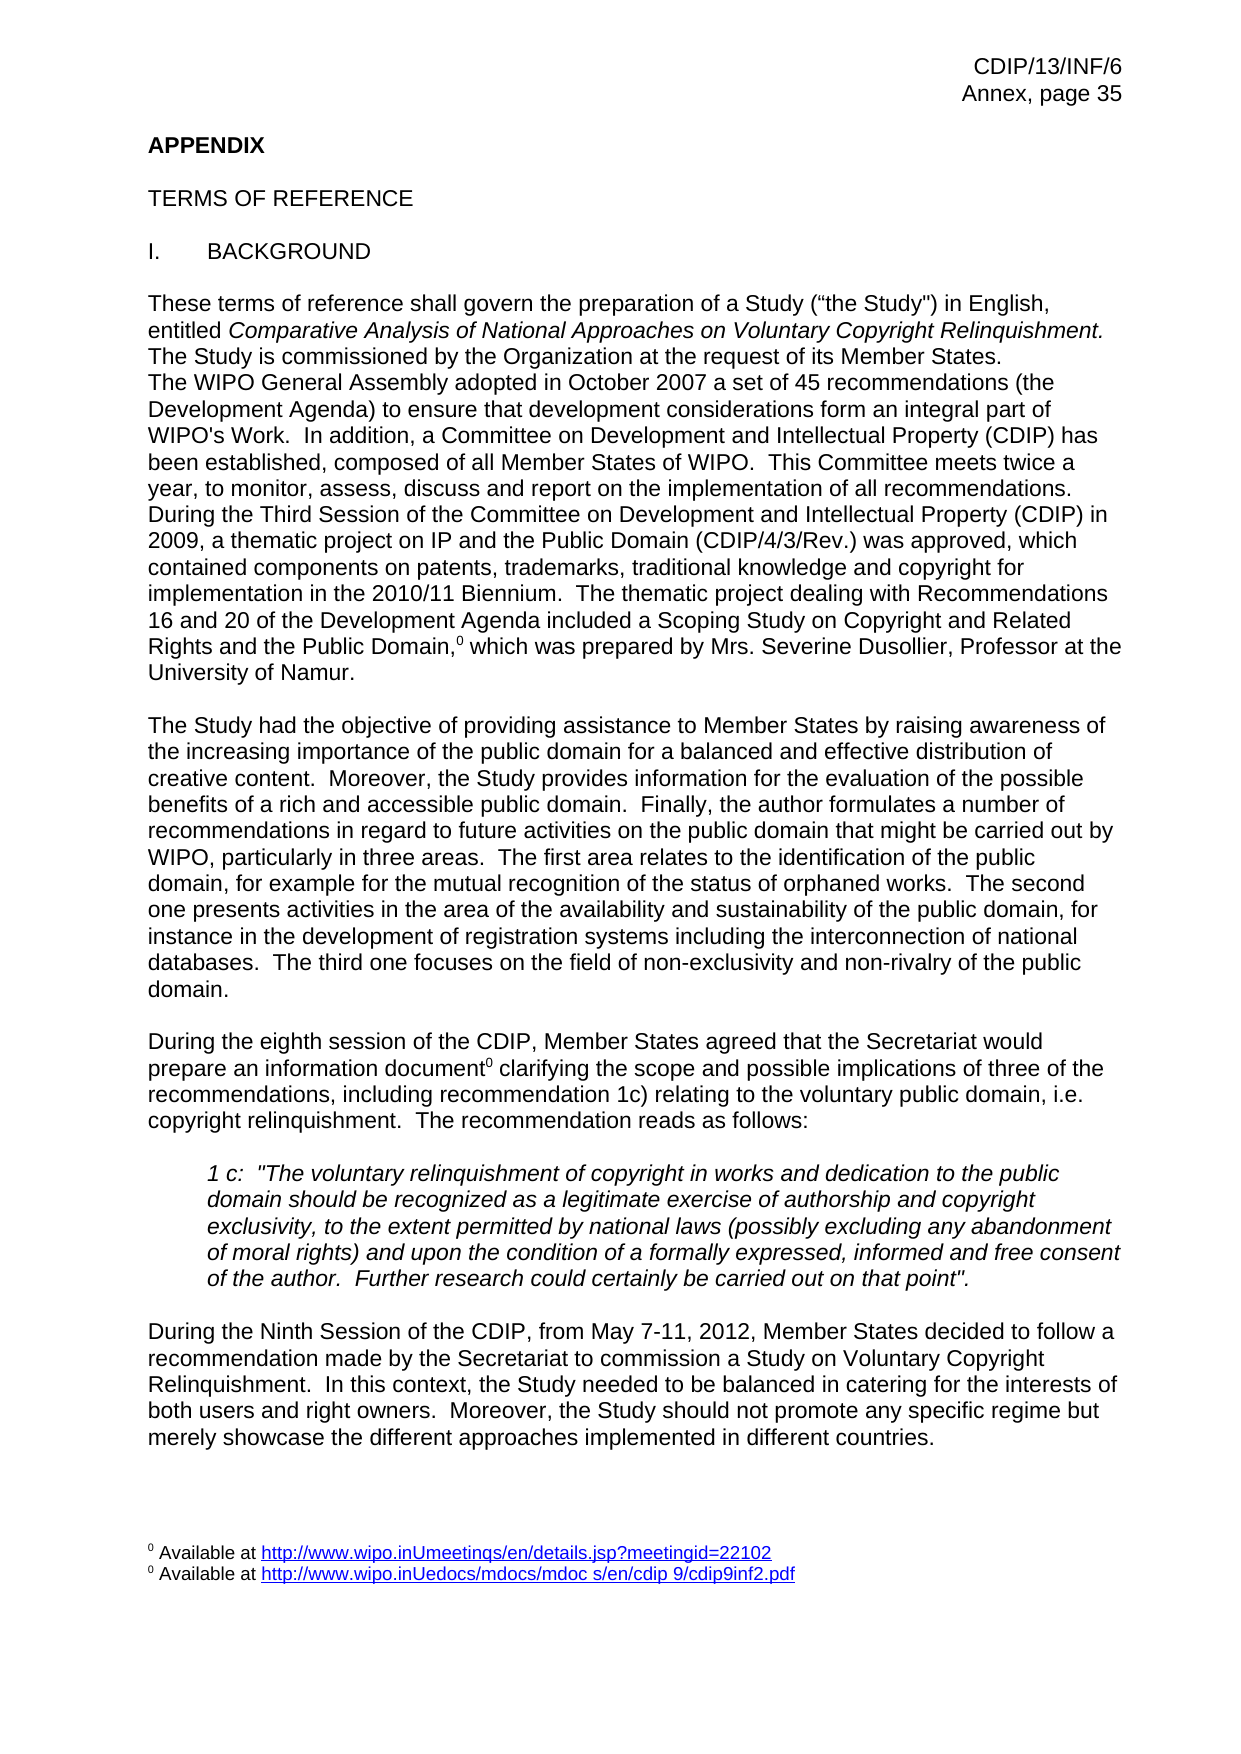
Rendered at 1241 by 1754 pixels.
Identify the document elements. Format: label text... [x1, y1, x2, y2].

text 1 c: "The voluntary relinquishment of copyright in works and dedication to the public domain should be recognized as a legitimate exercise of authorship and copyright exclusivity, to the extent permitted by national laws (possibly excluding any abandonment of moral rights) and upon the condition of a formally expressed, informed and free consent of the author. Further research could certainly be carried out on that point". [207, 1160, 1122, 1292]
text TERMS OF REFERENCE [148, 185, 1122, 211]
text I. BACKGROUND [148, 238, 1122, 264]
text During the Ninth Session of the CDIP, from May 7-11, 2012, Member States decided to follow a recommendation made by the Secretariat to commission a Study on Voluntary Copyright Relinquishment. In this context, the Study needed to be balanced in catering for the interests of both users and right owners. Moreover, the Study should not promote any specific regime but merely showcase the different approaches implemented in different countries. [148, 1318, 1122, 1450]
text These terms of reference shall govern the preparation of a Study (“the Study") in English, entitled Comparative Analysis of National Approaches on Voluntary Copyright Relinquishment. The Study is commissioned by the Organization at the request of its Member States. [148, 290, 1122, 369]
text The Study had the objective of providing assistance to Member States by raising awareness of the increasing importance of the public domain for a balanced and effective distribution of creative content. Moreover, the Study provides information for the evaluation of the possible benefits of a rich and accessible public domain. Finally, the author formulates a number of recommendations in regard to future activities on the public domain that might be carried out by WIPO, particularly in three areas. The first area relates to the identification of the public domain, for example for the mutual recognition of the status of orphaned works. The second one presents activities in the area of the availability and sustainability of the public domain, for instance in the development of registration systems including the interconnection of national databases. The third one focuses on the field of non-exclusivity and non-rivalry of the public domain. [148, 712, 1122, 1002]
text During the eighth session of the CDIP, Member States agreed that the Secretariat would prepare an information document clarifying the scope and possible implications of three of the recommendations, including recommendation 1c) relating to the voluntary public domain, i.e. copyright relinquishment. The recommendation reads as follows: [148, 1028, 1122, 1134]
text APPENDIX [148, 132, 1122, 158]
text The WIPO General Assembly adopted in October 2007 a set of 45 recommendations (the Development Agenda) to ensure that development considerations form an integral part of WIPO's Work. In addition, a Committee on Development and Intellectual Property (CDIP) has been established, composed of all Member States of WIPO. This Committee meets twice a year, to monitor, assess, discuss and report on the implementation of all recommendations. During the Third Session of the Committee on Development and Intellectual Property (CDIP) in 2009, a thematic project on IP and the Public Domain (CDIP/4/3/Rev.) was approved, which contained components on patents, trademarks, traditional knowledge and copyright for implementation in the 2010/11 Biennium. The thematic project dealing with Recommendations 16 and 20 of the Development Agenda included a Scoping Study on Copyright and Related Rights and the Public Domain, which was prepared by Mrs. Severine Dusollier, Professor at the University of Namur. [148, 369, 1122, 686]
